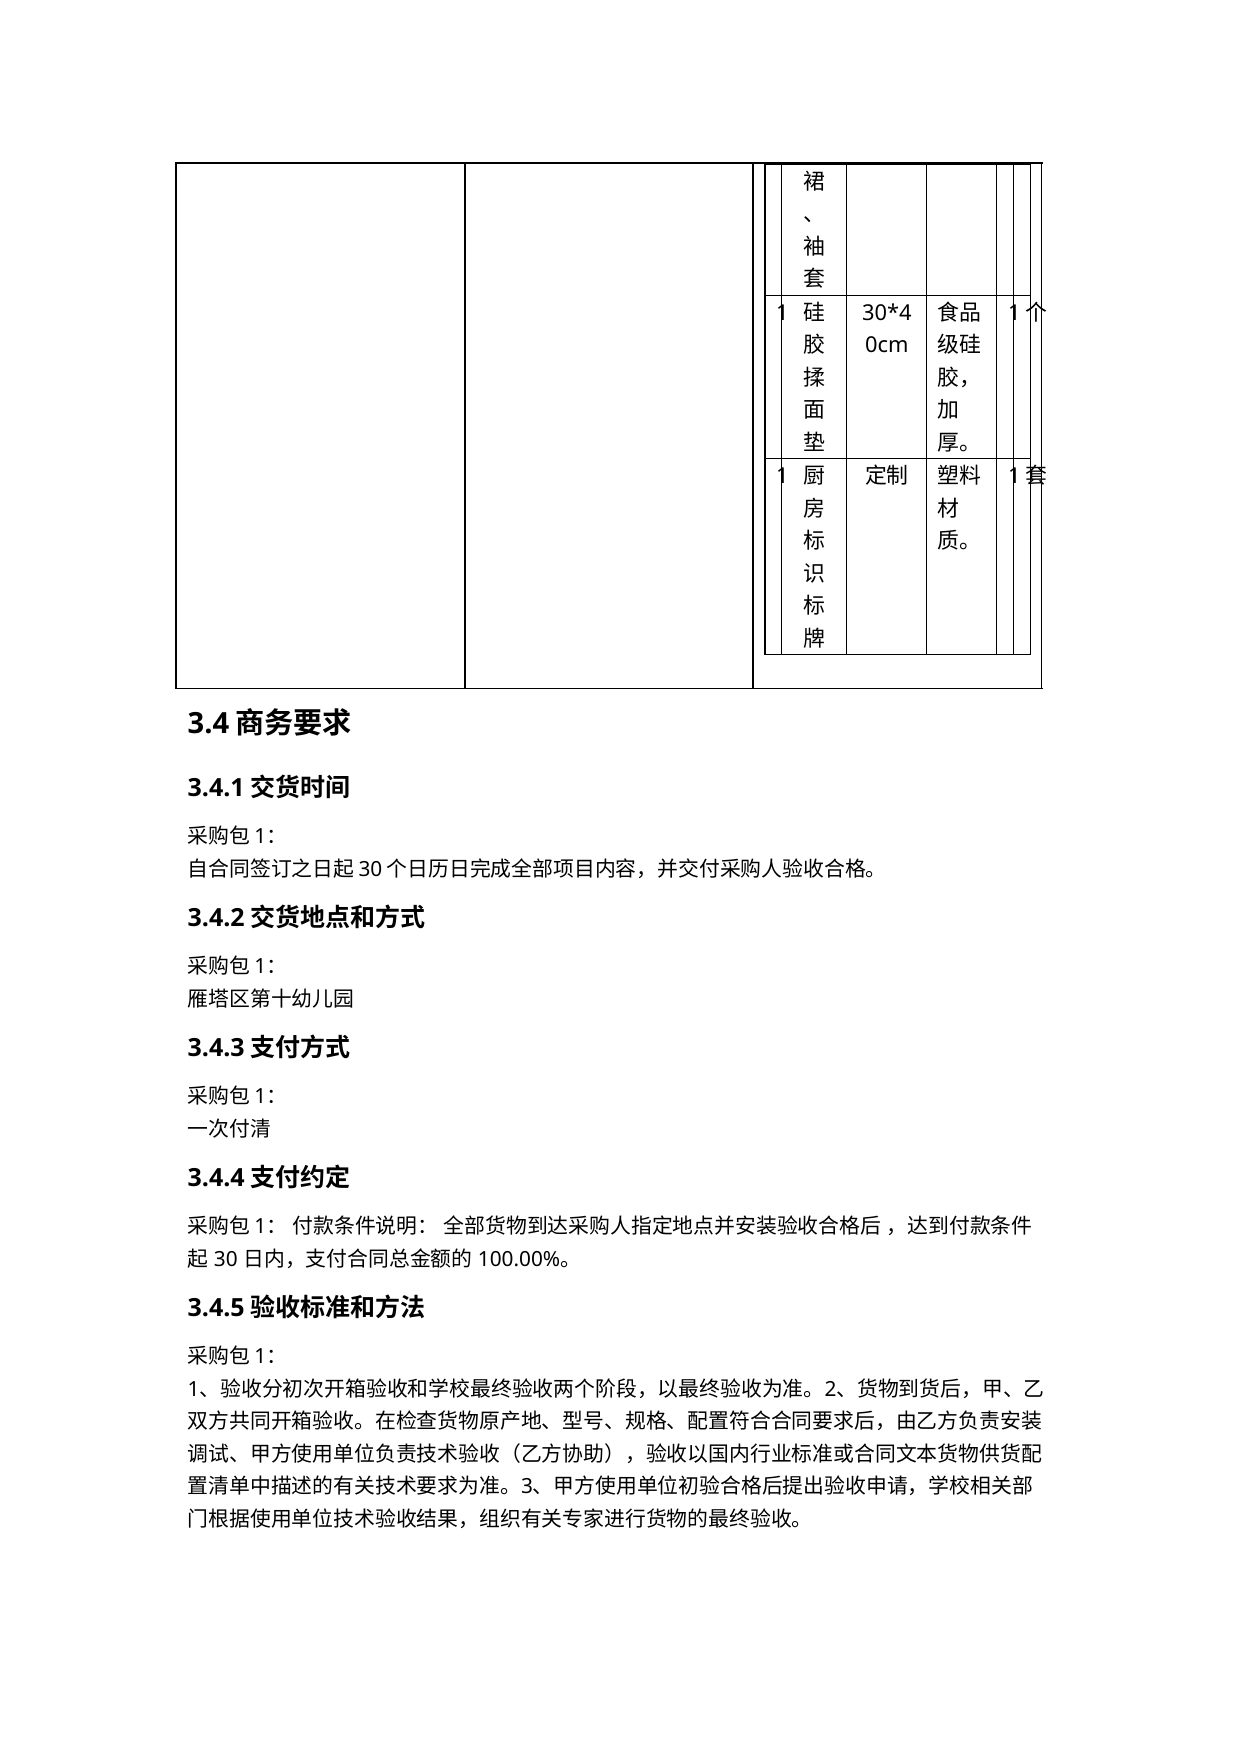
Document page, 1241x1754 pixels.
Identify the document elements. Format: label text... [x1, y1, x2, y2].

text 采购包1： [187, 949, 1053, 982]
text 3.4.2交货地点和方式 [187, 884, 1053, 949]
table_cell [466, 164, 752, 688]
text 3.4.5验收标准和方法 [187, 1274, 1053, 1339]
text 3.4.4支付约定 [187, 1144, 1053, 1209]
text 1、验收分初次开箱验收和学校最终验收两个阶段，以最终验收为准。2、货物到货后，甲、乙双方共同开箱验收。在检查货物原产地、型号、规格、配置符合合同要求后，由乙方负责安装调试、甲方使用单位负责技术验收（乙方协助），验收以国内行业标准或合同文本货物供货配置清单中描述的有关技术要求为准。3、甲方使用单位初验合格后提出验收申请，学校相关部门根据使用单位技术验收结果，组织有关专家进行货物的最终验收。 [187, 1372, 1053, 1534]
text 3.4商务要求 [187, 689, 1053, 754]
text 3.4.1交货时间 [187, 754, 1053, 819]
text 采购包1： [187, 819, 1053, 852]
text 自合同签订之日起30个日历日完成全部项目内容，并交付采购人验收合格。 [187, 852, 1053, 884]
text 一次付清 [187, 1112, 1053, 1144]
text 采购包1： 付款条件说明： 全部货物到达采购人指定地点并安装验收合格后 ，达到付款条件起 30 日内，支付合同总金额的 100.00%。 [187, 1209, 1053, 1274]
text 采购包1： [187, 1339, 1053, 1372]
table_cell [754, 164, 1041, 688]
text 雁塔区第十幼儿园 [187, 982, 1053, 1014]
text 采购包1： [187, 1079, 1053, 1112]
text 3.4.3支付方式 [187, 1014, 1053, 1079]
table_cell 1 [177, 164, 464, 688]
